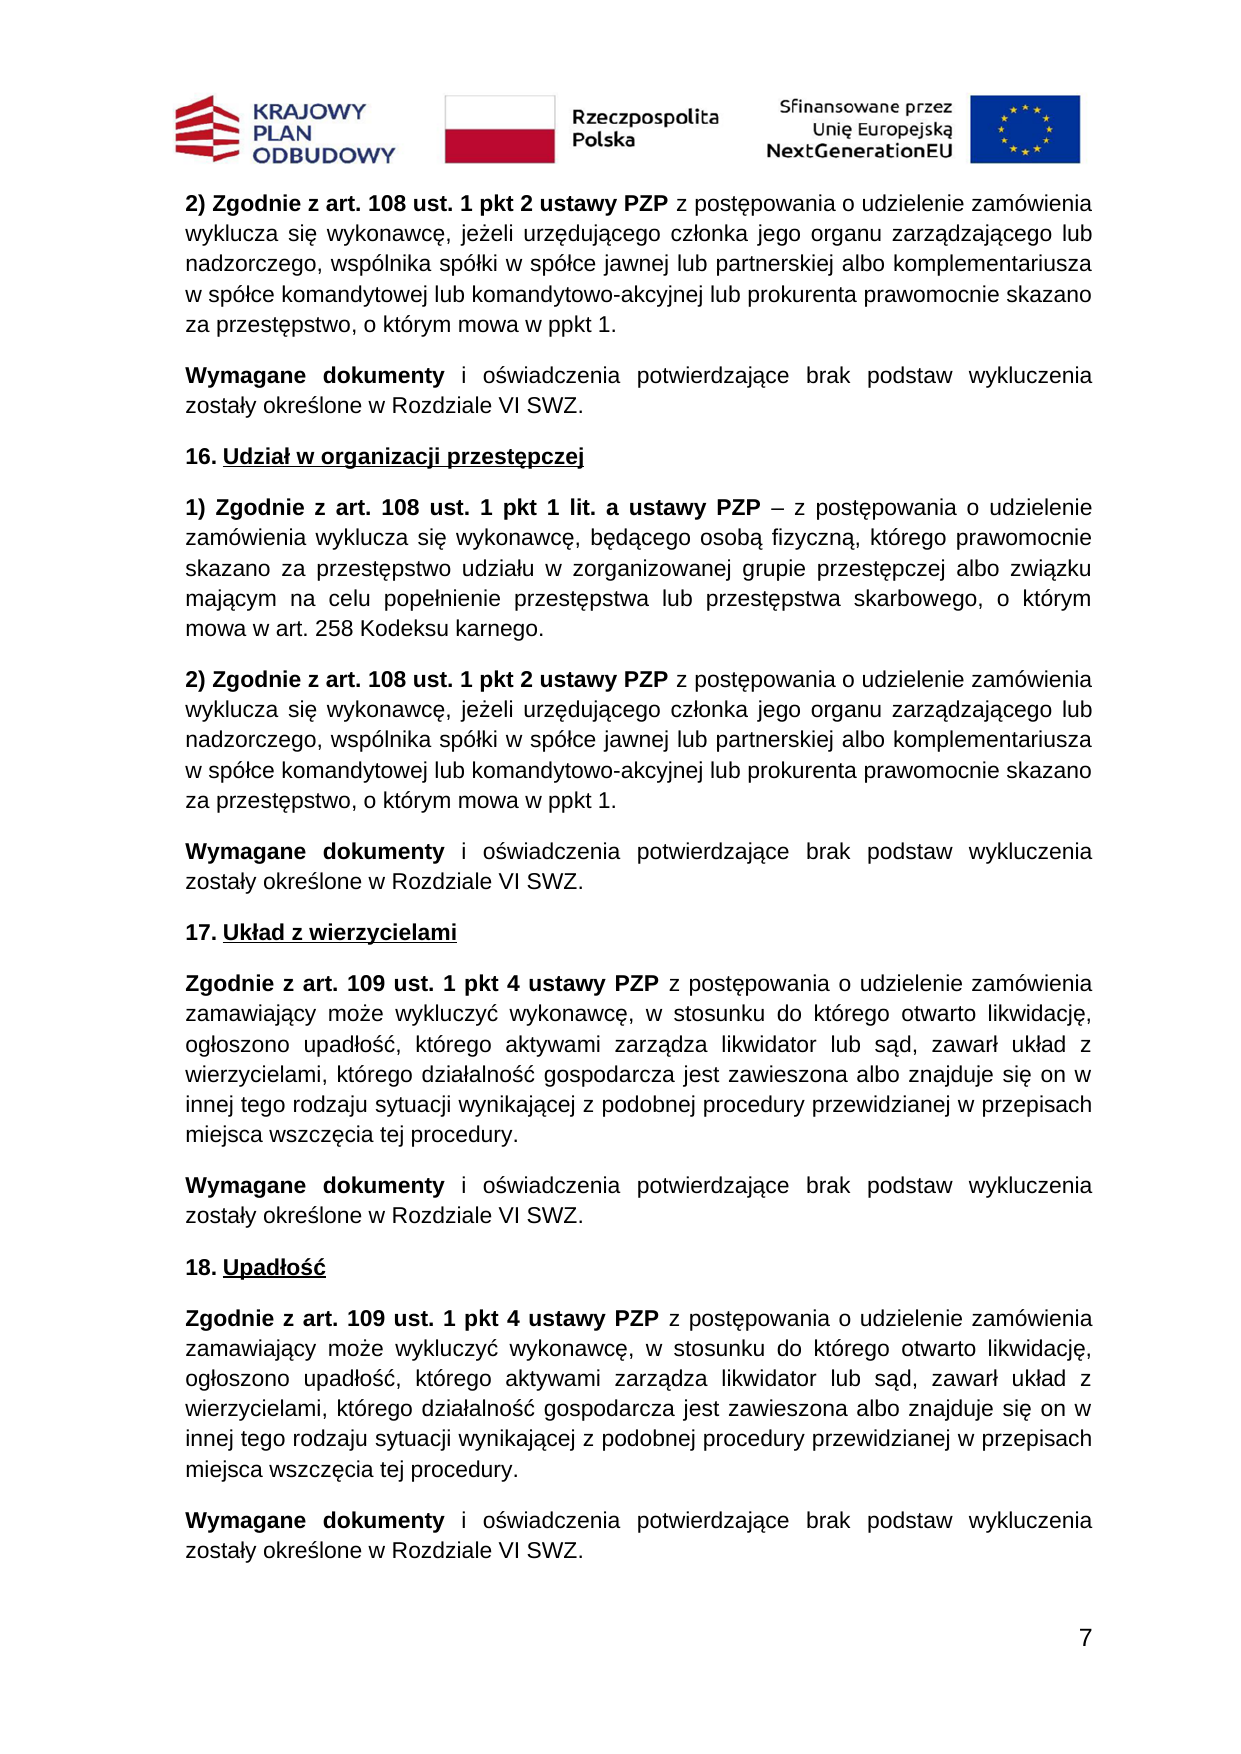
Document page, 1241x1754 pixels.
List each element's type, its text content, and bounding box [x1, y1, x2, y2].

list Układ z wierzycielami [185, 919, 1093, 945]
list Udział w organizacji przestępczej [185, 443, 1093, 469]
text 1) Zgodnie z art. 108 ust. 1 pkt 1 lit. a ustawy PZP – z postępowania o udzielenie zamówienia wyklucza się wykonawcę, będącego osobą fizyczną, którego prawomocnie skazano za przestępstwo udziału w zorganizowanej grupie przestępczej albo związku mającym na celu popełnienie przestępstwa lub przestępstwa skarbowego, o którym mowa w art. 258 Kodeksu karnego. [185, 494, 1093, 641]
text Wymagane dokumenty i oświadczenia potwierdzające brak podstaw wykluczenia zostały określone w Rozdziale VI SWZ. [185, 1172, 1093, 1229]
text Zgodnie z art. 109 ust. 1 pkt 4 ustawy PZP z postępowania o udzielenie zamówienia zamawiający może wykluczyć wykonawcę, w stosunku do którego otwarto likwidację, ogłoszono upadłość, którego aktywami zarządza likwidator lub sąd, zawarł układ z wierzycielami, którego działalność gospodarcza jest zawieszona albo znajduje się on w innej tego rodzaju sytuacji wynikającej z podobnej procedury przewidzianej w przepisach miejsca wszczęcia tej procedury. [185, 970, 1093, 1147]
text Wymagane dokumenty i oświadczenia potwierdzające brak podstaw wykluczenia zostały określone w Rozdziale VI SWZ. [185, 362, 1093, 418]
text Wymagane dokumenty i oświadczenia potwierdzające brak podstaw wykluczenia zostały określone w Rozdziale VI SWZ. [185, 1507, 1093, 1563]
list Upadłość [185, 1253, 1093, 1280]
text Wymagane dokumenty i oświadczenia potwierdzające brak podstaw wykluczenia zostały określone w Rozdziale VI SWZ. [185, 838, 1093, 894]
text Zgodnie z art. 109 ust. 1 pkt 4 ustawy PZP z postępowania o udzielenie zamówienia zamawiający może wykluczyć wykonawcę, w stosunku do którego otwarto likwidację, ogłoszono upadłość, którego aktywami zarządza likwidator lub sąd, zawarł układ z wierzycielami, którego działalność gospodarcza jest zawieszona albo znajduje się on w innej tego rodzaju sytuacji wynikającej z podobnej procedury przewidzianej w przepisach miejsca wszczęcia tej procedury. [185, 1304, 1093, 1482]
picture [147, 73, 1093, 190]
